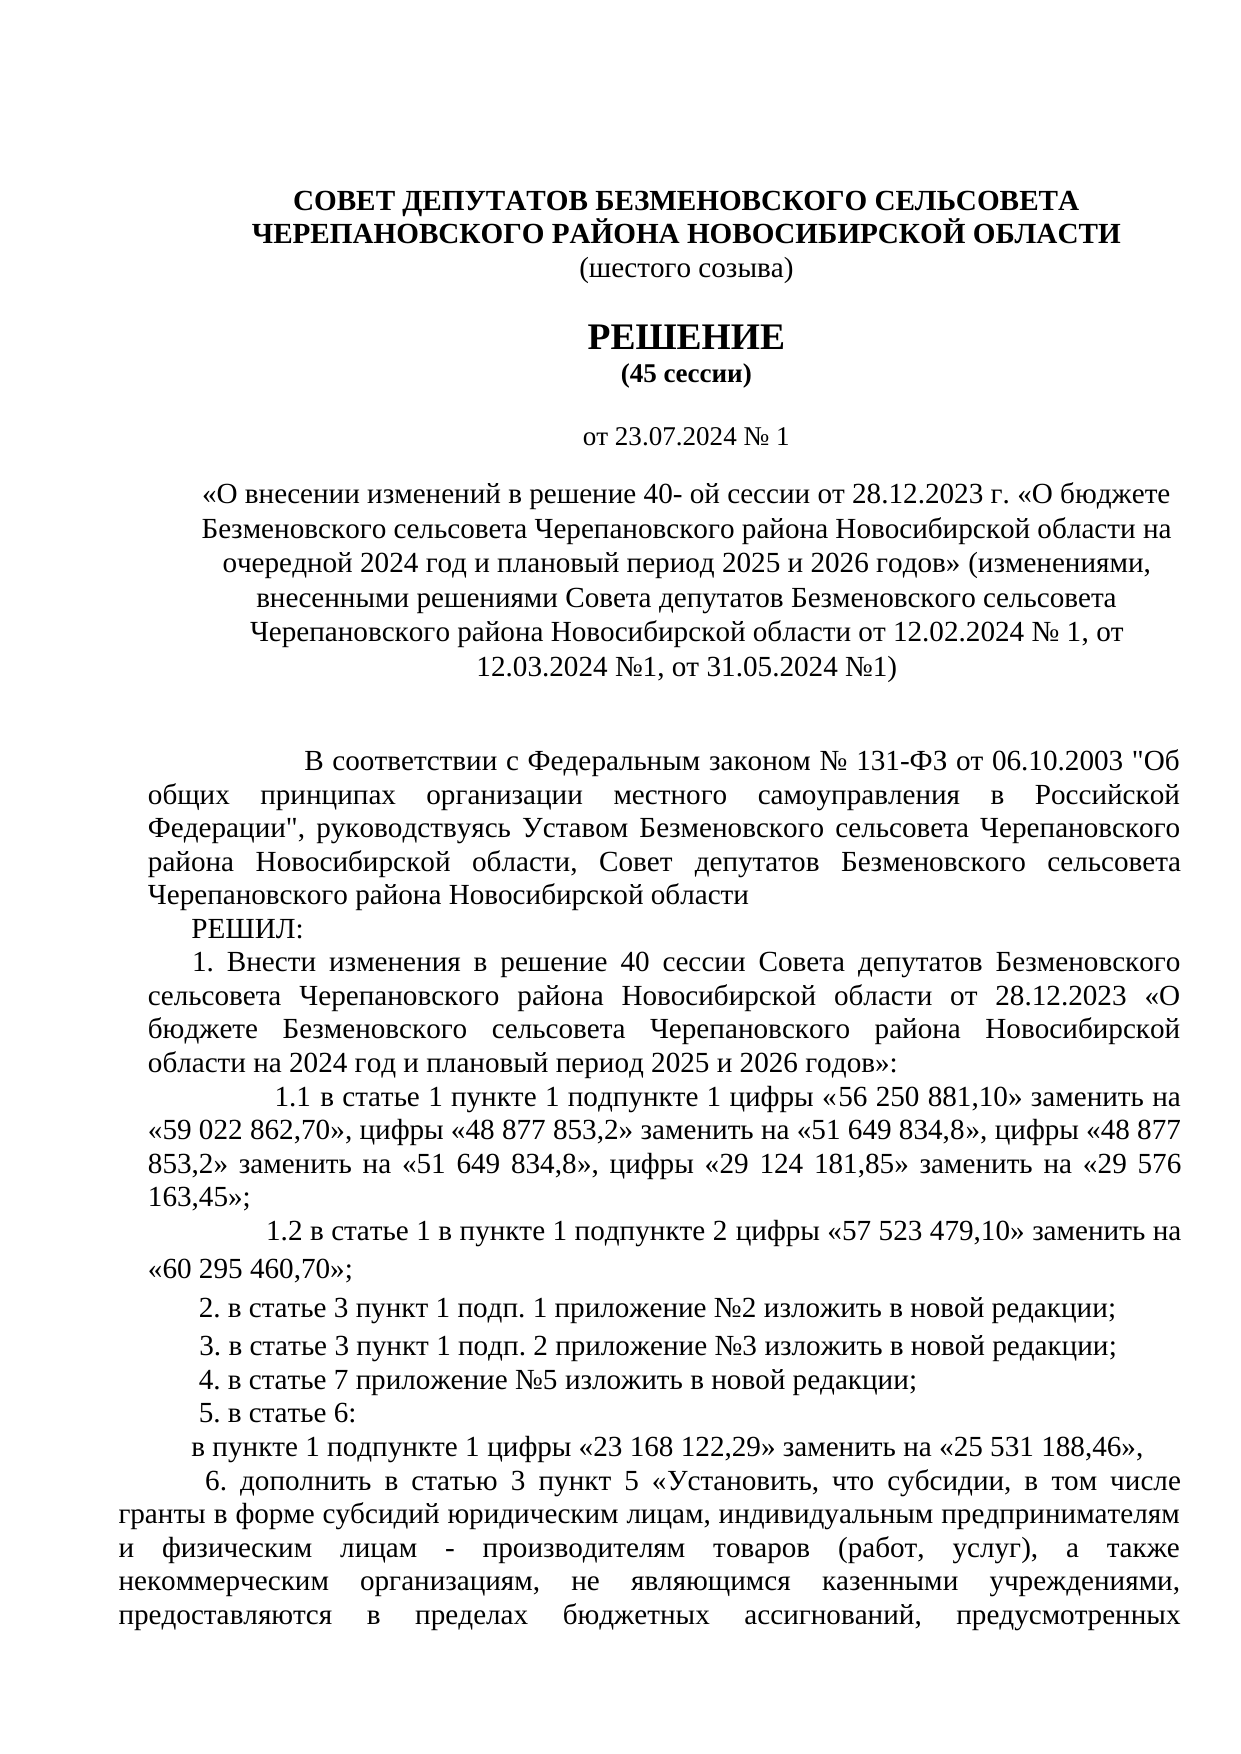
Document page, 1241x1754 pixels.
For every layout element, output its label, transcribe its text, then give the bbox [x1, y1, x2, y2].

text 3. в статье 3 пункт 1 подп. 2 приложение №3 изложить в новой редакции; [148, 1328, 1181, 1362]
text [118, 1463, 1181, 1630]
text (шестого созыва) [148, 250, 1181, 283]
text РЕШИЛ: [148, 911, 1181, 944]
text СОВЕТ ДЕПУТАТОВ БЕЗМЕНОВСКОГО СЕЛЬСОВЕТА [148, 183, 1181, 216]
text 1. Внести изменения в решение 40 сессии Совета депутатов Безменовского сельсовета Черепановского района Новосибирской области от 28.12.2023 «О бюджете Безменовского сельсовета Черепановского района Новосибирской области на 2024 год и плановый период 2025 и 2026 годов»: [148, 944, 1181, 1079]
text 2. в статье 3 пункт 1 подп. 1 приложение №2 изложить в новой редакции; [148, 1290, 1181, 1323]
text 1.2 в статье 1 в пункте 1 подпункте 2 цифры «57 523 479,10» заменить на «60 295 460,70»; [148, 1213, 1181, 1285]
text 1.1 в статье 1 пункте 1 подпункте 1 цифры «56 250 881,10» заменить на «59 022 862,70», цифры «48 877 853,2» заменить на «51 649 834,8», цифры «48 877 853,2» заменить на «51 649 834,8», цифры «29 124 181,85» заменить на «29 576 163,45»; [148, 1079, 1181, 1213]
text РЕШЕНИЕ [148, 314, 1181, 358]
text ЧЕРЕПАНОВСКОГО РАЙОНА НОВОСИБИРСКОЙ ОБЛАСТИ [148, 216, 1181, 250]
text «О внесении изменений в решение 40- ой сессии от 28.12.2023 г. «О бюджете Безменовского сельсовета Черепановского района Новосибирской области на очередной 2024 год и плановый период 2025 и 2026 годов» (изменениями, внесенными решениями Совета депутатов Безменовского сельсовета Черепановского района Новосибирской области от 12.02.2024 № 1, от 12.03.2024 №1, от 31.05.2024 №1) [191, 476, 1181, 682]
text 5. в статье 6: [148, 1396, 1181, 1429]
text (45 сессии) [148, 358, 1181, 389]
text в пункте 1 подпункте 1 цифры «23 168 122,29» заменить на «25 531 188,46», [148, 1429, 1181, 1463]
text от 23.07.2024 № 1 [148, 420, 1181, 451]
text 4. в статье 7 приложение №5 изложить в новой редакции; [148, 1362, 1181, 1396]
text В соответствии с Федеральным законом № 131-ФЗ от 06.10.2003 "Об общих принципах организации местного самоуправления в Российской Федерации", руководствуясь Уставом Безменовского сельсовета Черепановского района Новосибирской области, Совет депутатов Безменовского сельсовета Черепановского района Новосибирской области [148, 743, 1181, 911]
